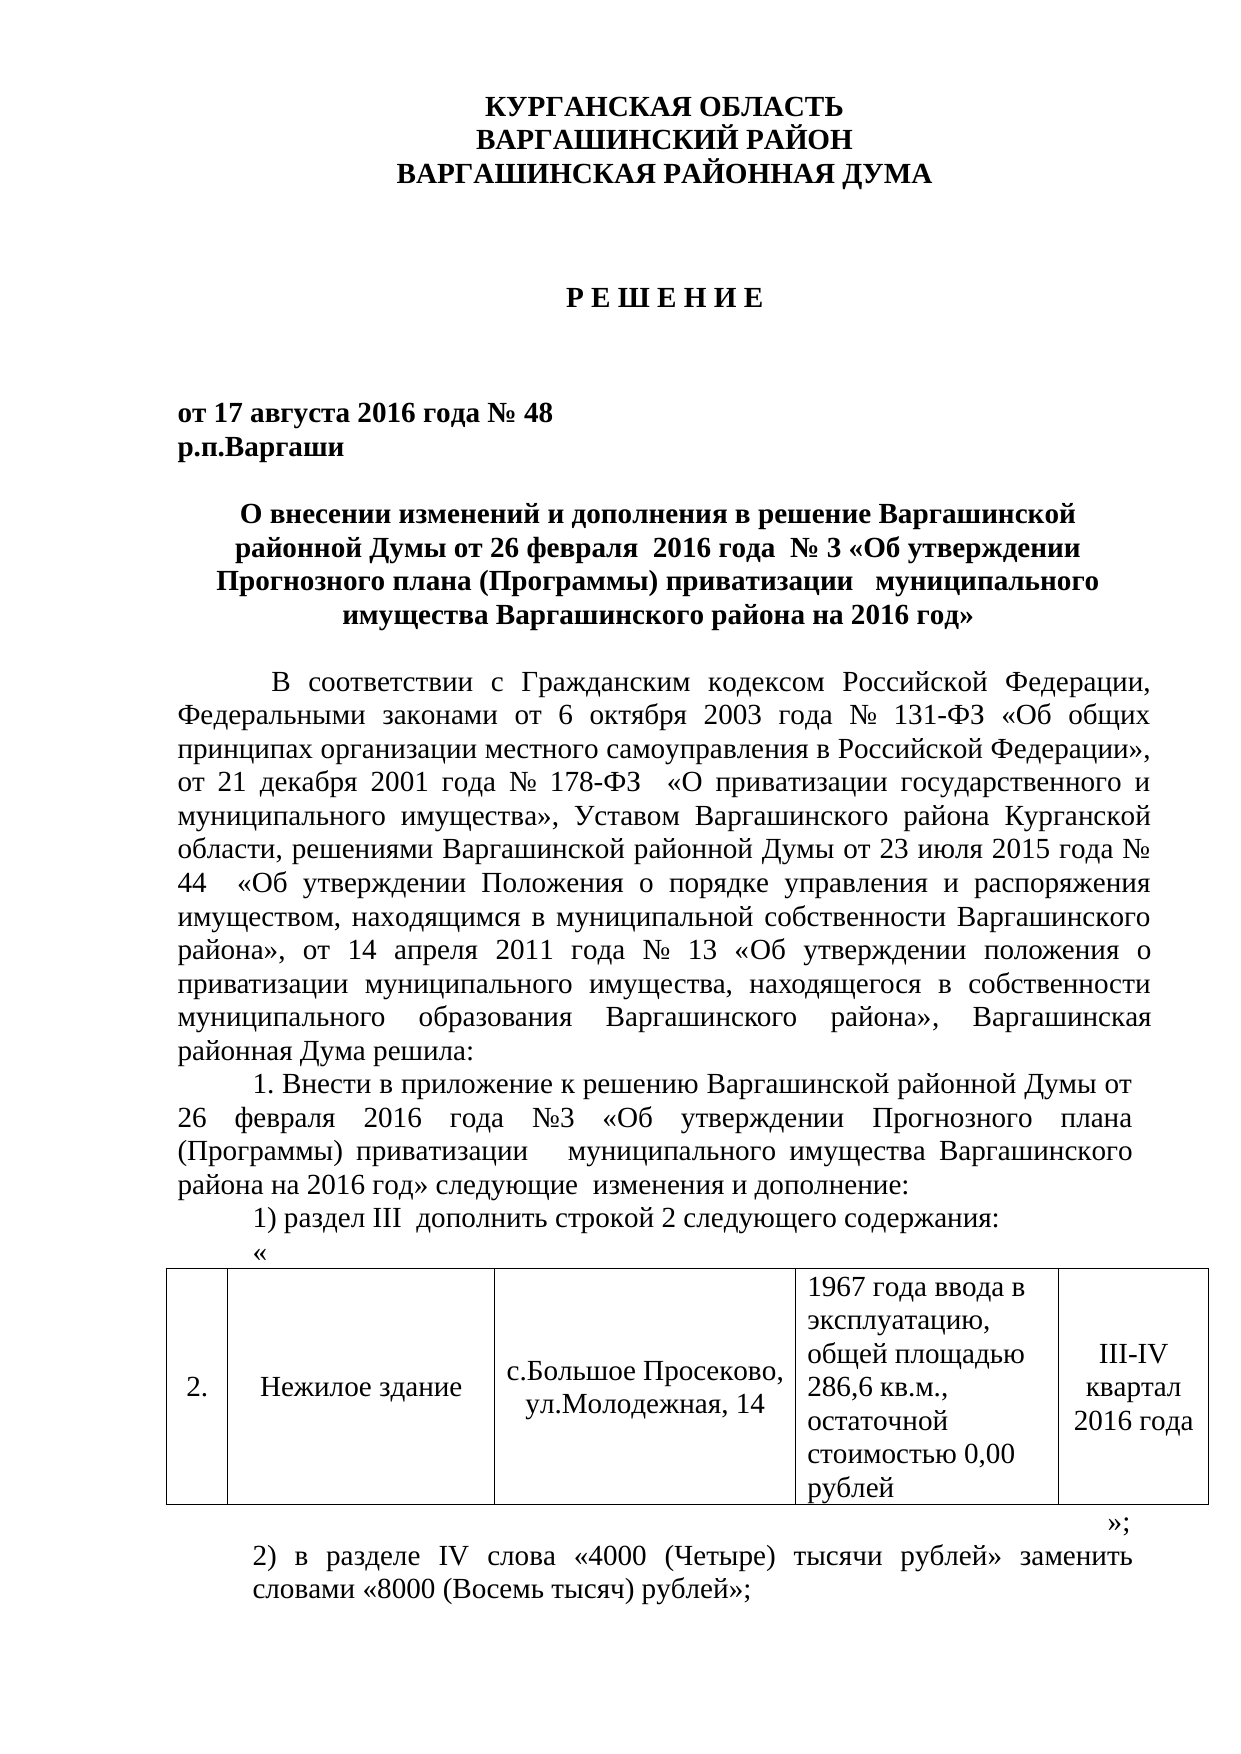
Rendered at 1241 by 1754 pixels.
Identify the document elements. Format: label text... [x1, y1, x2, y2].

table_header Нежилое здание [228, 1269, 494, 1503]
text ВАРГАШИНСКИЙ РАЙОН [177, 122, 1152, 156]
text « [252, 1234, 1133, 1268]
subtitle Р Е Ш Е Н И Е [177, 280, 1152, 314]
text 2) в разделе IV слова «4000 (Четыре) тысячи рублей» заменить словами «8000 (Восемь тысяч) рублей»; [252, 1538, 1133, 1605]
text »; [177, 1505, 1133, 1538]
text 1. Внести в приложение к решению Варгашинской районной Думы от 26 февраля 2016 года №3 «Об утверждении Прогнозного плана (Программы) приватизации муниципального имущества Варгашинского района на 2016 год» следующие изменения и дополнение: [177, 1066, 1133, 1201]
table_header с.Большое Просеково, ул.Молодежная, 14 [495, 1269, 795, 1503]
table_header III-IV квартал 2016 года [1059, 1269, 1208, 1503]
text О внесении изменений и дополнения в решение Варгашинской районной Думы от 26 февраля 2016 года № 3 «Об утверждении Прогнозного плана (Программы) приватизации муниципального имущества Варгашинского района на 2016 год» [215, 496, 1101, 630]
text от 17 августа 2016 года № 48 [177, 396, 1152, 429]
text р.п.Варгаши [177, 429, 1152, 463]
table_header 1967 года ввода в эксплуатацию, общей площадью 286,6 кв.м., остаточной стоимостью 0,00 рублей [796, 1269, 1058, 1503]
text 1) раздел III дополнить строкой 2 следующего содержания: [252, 1201, 1133, 1234]
text ВАРГАШИНСКАЯ РАЙОННАЯ ДУМА [177, 156, 1152, 189]
text В соответствии с Гражданским кодексом Российской Федерации, Федеральными законами от 6 октября 2003 года № 131-ФЗ «Об общих принципах организации местного самоуправления в Российской Федерации», от 21 декабря 2001 года № 178-ФЗ «О приватизации государственного и муниципального имущества», Уставом Варгашинского района Курганской области, решениями Варгашинской районной Думы от 23 июля 2015 года № 44 «Об утверждении Положения о порядке управления и распоряжения имуществом, находящимся в муниципальной собственности Варгашинского района», от 14 апреля 2011 года № 13 «Об утверждении положения о приватизации муниципального имущества, находящегося в собственности муниципального образования Варгашинского района», Варгашинская районная Дума решила: [177, 664, 1152, 1066]
table_header 2. [167, 1269, 227, 1503]
text КУРГАНСКАЯ ОБЛАСТЬ [177, 89, 1152, 122]
